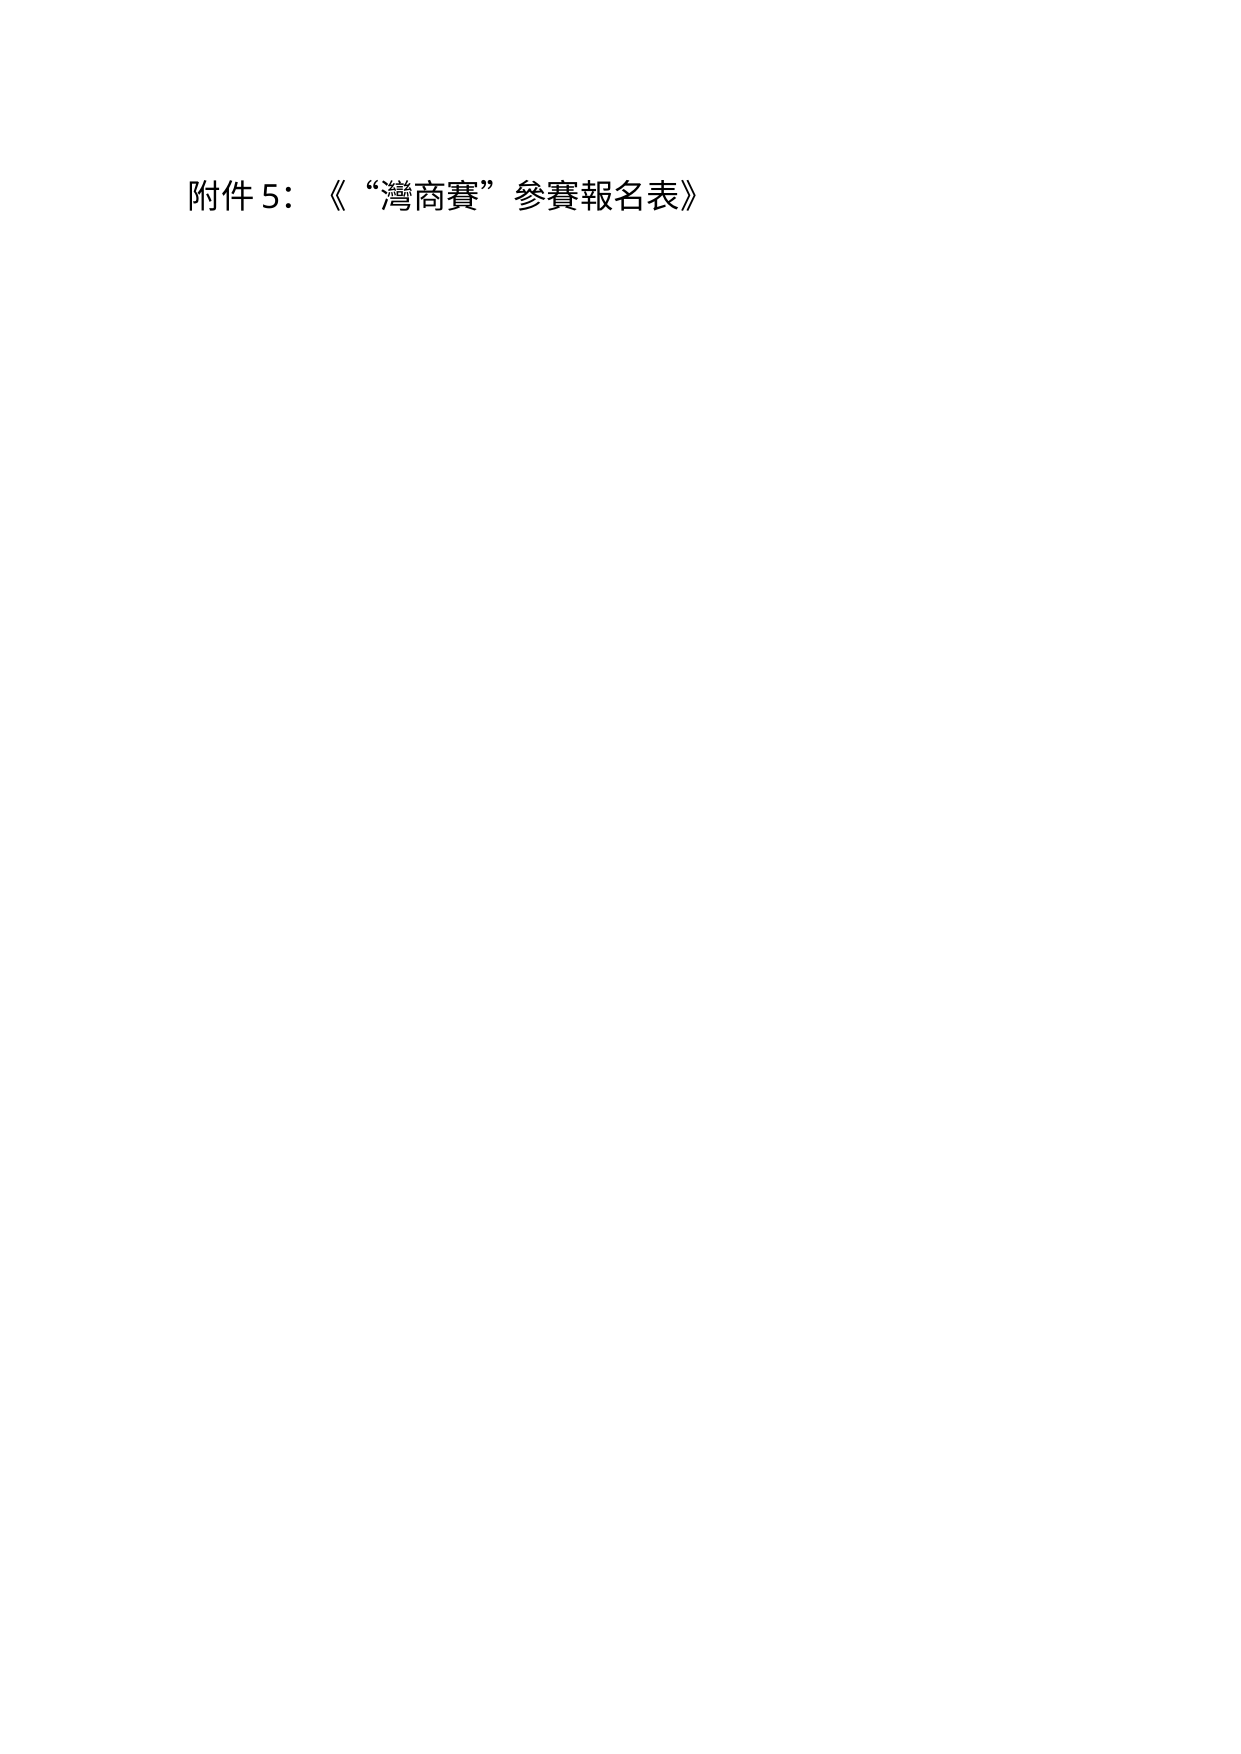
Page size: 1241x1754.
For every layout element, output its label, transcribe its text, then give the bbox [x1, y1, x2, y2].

text 附件5：《“灣商賽”參賽報名表》 [187, 162, 1053, 227]
